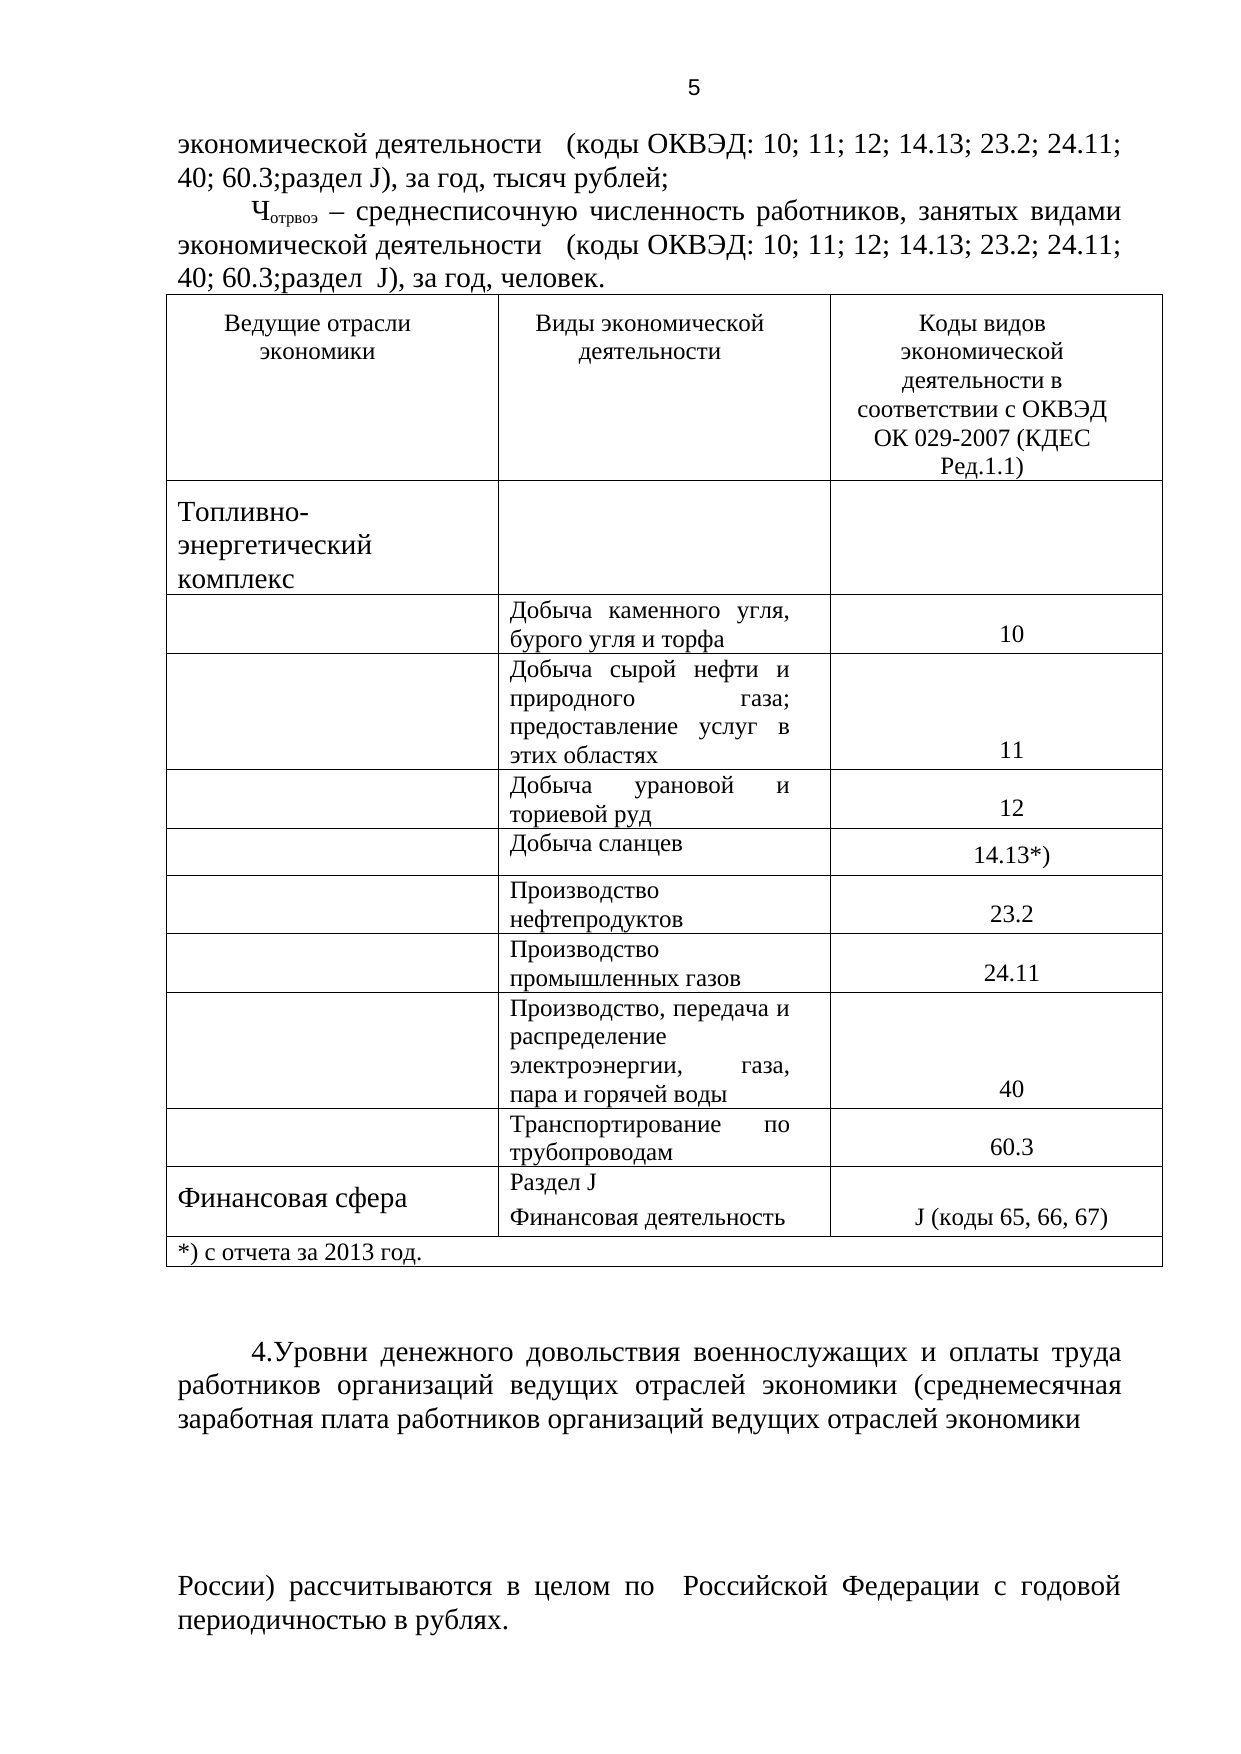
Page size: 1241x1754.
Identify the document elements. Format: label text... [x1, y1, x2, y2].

table_cell Производство промышленных газов [499, 934, 830, 992]
table_cell Добыча сланцев [499, 829, 830, 874]
table_cell [167, 829, 498, 874]
table_cell [499, 481, 830, 594]
table_cell [167, 1109, 498, 1166]
table_cell 24.11 [831, 934, 1162, 992]
table_header Коды видов экономической деятельности в соответствии с ОКВЭД ОК 029-2007 (КДЕС Ред.1.1) [831, 295, 1162, 480]
table_cell [167, 770, 498, 827]
table_cell 14.13*) [831, 829, 1162, 874]
table_cell Топливно-энергетический комплекс [167, 481, 498, 594]
table_cell 60.3 [831, 1109, 1162, 1166]
table_cell Раздел J Финансовая деятельность [499, 1167, 830, 1236]
table_cell Производство нефтепродуктов [499, 876, 830, 933]
table_cell J (коды 65, 66, 67) [831, 1167, 1162, 1236]
table_cell [167, 654, 498, 769]
table_header Ведущие отрасли экономики [167, 295, 498, 480]
text 4.Уровни денежного довольствия военнослужащих и оплаты труда работников организаций ведущих отраслей экономики (среднемесячная заработная плата работников организаций ведущих отраслей экономики [177, 1334, 1122, 1434]
table_cell 40 [831, 993, 1162, 1108]
table_cell [167, 993, 498, 1108]
table_cell Производство, передача и распределение электроэнергии, газа, пара и горячей воды [499, 993, 830, 1108]
table_cell Транспортирование по трубопроводам [499, 1109, 830, 1166]
text России) рассчитываются в целом по Российской Федерации с годовой периодичностью в рублях. [177, 1568, 1122, 1636]
table_cell Финансовая сфера [167, 1167, 498, 1236]
table_cell *) с отчета за 2013 год. [167, 1237, 1162, 1266]
table_cell Добыча сырой нефти и природного газа; предоставление услуг в этих областях [499, 654, 830, 769]
table_cell 10 [831, 595, 1162, 653]
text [177, 126, 1122, 193]
table_cell 11 [831, 654, 1162, 769]
table_cell [167, 876, 498, 933]
table_cell [167, 934, 498, 992]
text Чотрвоэ – среднесписочную численность работников, занятых видами экономической деятельности (коды ОКВЭД: 10; 11; 12; 14.13; 23.2; 24.11; 40; 60.3;раздел J), за год, человек. [177, 193, 1122, 294]
table_cell Добыча каменного угля, бурого угля и торфа [499, 595, 830, 653]
table_header Виды экономической деятельности [499, 295, 830, 480]
table_cell 23.2 [831, 876, 1162, 933]
table_cell [831, 481, 1162, 594]
table_cell 12 [831, 770, 1162, 827]
table_cell [167, 595, 498, 653]
table_cell Добыча урановой и ториевой руд [499, 770, 830, 827]
